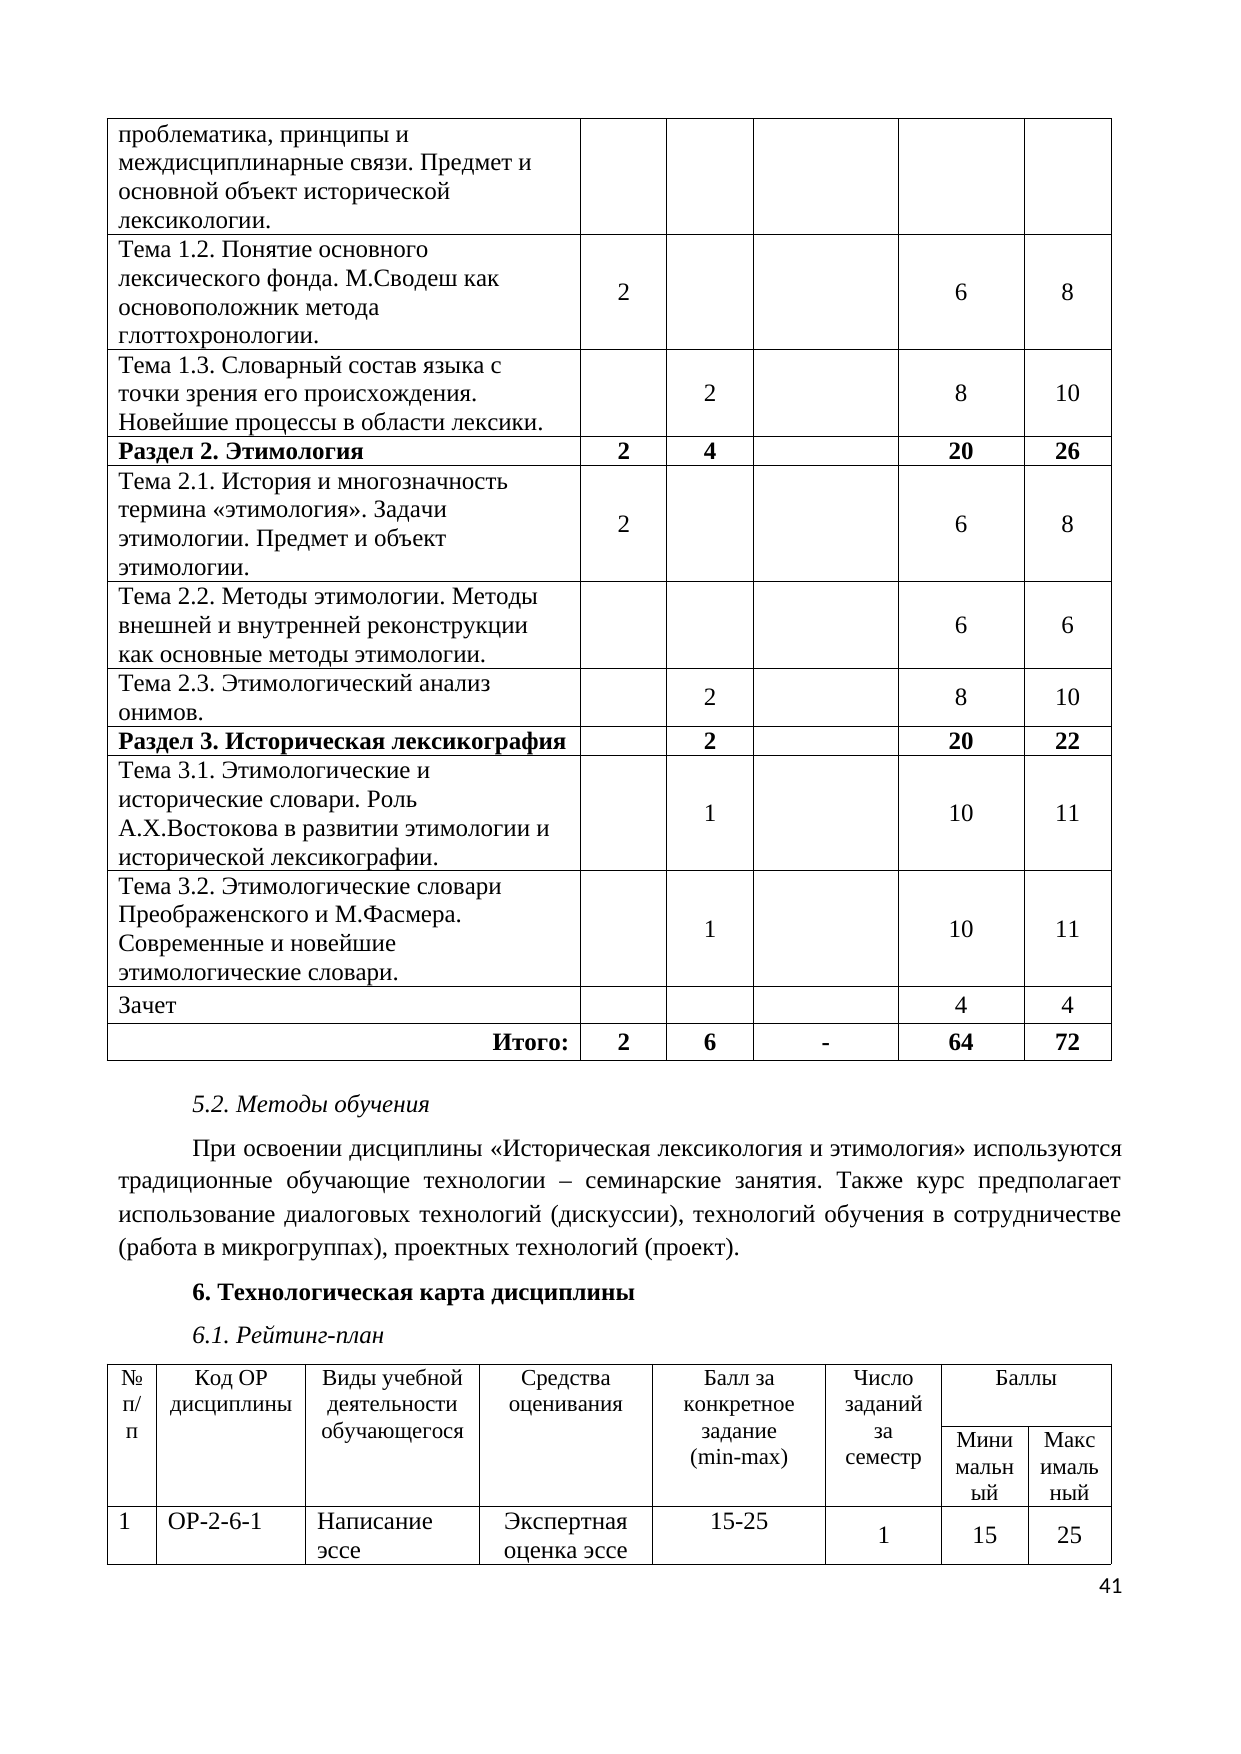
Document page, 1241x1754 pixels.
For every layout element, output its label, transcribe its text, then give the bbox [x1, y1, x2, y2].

table_cell [754, 437, 898, 465]
table_header Виды учебной деятельности обучающегося [306, 1365, 479, 1506]
table_cell 6 [1025, 582, 1111, 667]
table_cell 15-25 [653, 1507, 825, 1563]
table_cell 6 [899, 582, 1024, 667]
text 6. Технологическая карта дисциплины [118, 1277, 1122, 1306]
table_cell Тема 2.1. История и многозначность термина «этимология». Задачи этимологии. Предмет и объект этимологии. [108, 466, 580, 581]
table_cell Максимальный [1029, 1427, 1111, 1506]
table_cell [581, 756, 666, 870]
table_cell 6 [899, 119, 1024, 234]
table_cell 6 [899, 235, 1024, 349]
table_cell ОР-2-6-1 [157, 1507, 305, 1563]
table_cell [581, 669, 666, 726]
table_cell 8 [1025, 466, 1111, 581]
table_cell [754, 756, 898, 870]
table_cell Написание эссе [306, 1507, 479, 1563]
table_cell [754, 871, 898, 986]
table_cell [667, 582, 753, 667]
table_header Баллы [942, 1365, 1111, 1426]
table_header Средства оценивания [480, 1365, 652, 1506]
table_cell - [754, 1024, 898, 1060]
table_cell 26 [1025, 437, 1111, 465]
table_cell Тема 3.1. Этимологические и исторические словари. Роль А.Х.Востокова в развитии этимологии и исторической лексикографии. [108, 756, 580, 870]
table_cell 1 [667, 756, 753, 870]
table_cell [581, 871, 666, 986]
table_cell Тема 3.2. Этимологические словари Преображенского и М.Фасмера. Современные и новейшие этимологические словари. [108, 871, 580, 986]
table_cell [581, 119, 666, 234]
table_cell 4 [667, 437, 753, 465]
table_cell [581, 727, 666, 755]
table_cell 1 [826, 1507, 941, 1563]
table_cell 10 [899, 756, 1024, 870]
table_header Балл за конкретное задание (min-max) [653, 1365, 825, 1506]
table_cell [754, 350, 898, 436]
table_cell 1 [108, 1507, 156, 1563]
table_cell 4 [899, 987, 1024, 1023]
table_cell Тема 2.3. Этимологический анализ онимов. [108, 669, 580, 726]
table_cell Раздел 2. Этимология [108, 437, 580, 465]
table_cell 10 [1025, 350, 1111, 436]
table_cell 2 [581, 437, 666, 465]
text 6.1. Рейтинг-план [118, 1320, 1122, 1349]
table_cell Раздел 3. Историческая лексикография [108, 727, 580, 755]
table_cell 8 [1025, 235, 1111, 349]
table_cell 2 [667, 119, 753, 234]
table_cell [667, 987, 753, 1023]
table_cell 72 [1025, 1024, 1111, 1060]
table_cell 2 [581, 1024, 666, 1060]
table_header Число заданий за семестр [826, 1365, 941, 1506]
text При освоении дисциплины «Историческая лексикология и этимология» используются традиционные обучающие технологии – семинарские занятия. Также курс предполагает использование диалоговых технологий (дискуссии), технологий обучения в сотрудничестве (работа в микрогруппах), проектных технологий (проект). [118, 1133, 1122, 1260]
table_cell 2 [667, 669, 753, 726]
table_cell 2 [581, 235, 666, 349]
table_cell Зачет [108, 987, 580, 1023]
table_cell [754, 727, 898, 755]
table_cell 6 [899, 466, 1024, 581]
table_cell 22 [1025, 727, 1111, 755]
table_cell [667, 235, 753, 349]
table_cell [754, 987, 898, 1023]
table_cell [754, 669, 898, 726]
table_cell Тема 1.3. Словарный состав языка с точки зрения его происхождения. Новейшие процессы в области лексики. [108, 350, 580, 436]
table_cell 25 [1029, 1507, 1111, 1563]
table_cell 11 [1025, 871, 1111, 986]
table_cell Тема 2.2. Методы этимологии. Методы внешней и внутренней реконструкции как основные методы этимологии. [108, 582, 580, 667]
table_cell 20 [899, 437, 1024, 465]
table_cell 8 [899, 669, 1024, 726]
table_cell 11 [1025, 756, 1111, 870]
table_cell [581, 350, 666, 436]
table_header № п/п [108, 1365, 156, 1506]
table_cell 4 [1025, 987, 1111, 1023]
table_cell 2 [581, 466, 666, 581]
table_cell [754, 119, 898, 234]
table_header Код ОР дисциплины [157, 1365, 305, 1506]
table_cell [581, 582, 666, 667]
table_cell Минимальный [942, 1427, 1028, 1506]
table_cell [667, 466, 753, 581]
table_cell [108, 119, 580, 234]
table_cell [581, 987, 666, 1023]
table_cell [754, 466, 898, 581]
table_cell 8 [1025, 119, 1111, 234]
table_cell Тема 1.2. Понятие основного лексического фонда. М.Сводеш как основоположник метода глоттохронологии. [108, 235, 580, 349]
table_cell 6 [667, 1024, 753, 1060]
table_cell 20 [899, 727, 1024, 755]
table_cell 15 [942, 1507, 1028, 1563]
table_cell Итого: [108, 1024, 580, 1060]
table_cell [754, 582, 898, 667]
table_cell 10 [1025, 669, 1111, 726]
table_cell 1 [667, 871, 753, 986]
table_cell 8 [899, 350, 1024, 436]
table_cell 2 [667, 350, 753, 436]
text 5.2. Методы обучения [118, 1089, 1122, 1118]
table_cell 2 [667, 727, 753, 755]
table_cell Экспертная оценка эссе [480, 1507, 652, 1563]
table_cell [754, 235, 898, 349]
table_cell 10 [899, 871, 1024, 986]
table_cell 64 [899, 1024, 1024, 1060]
